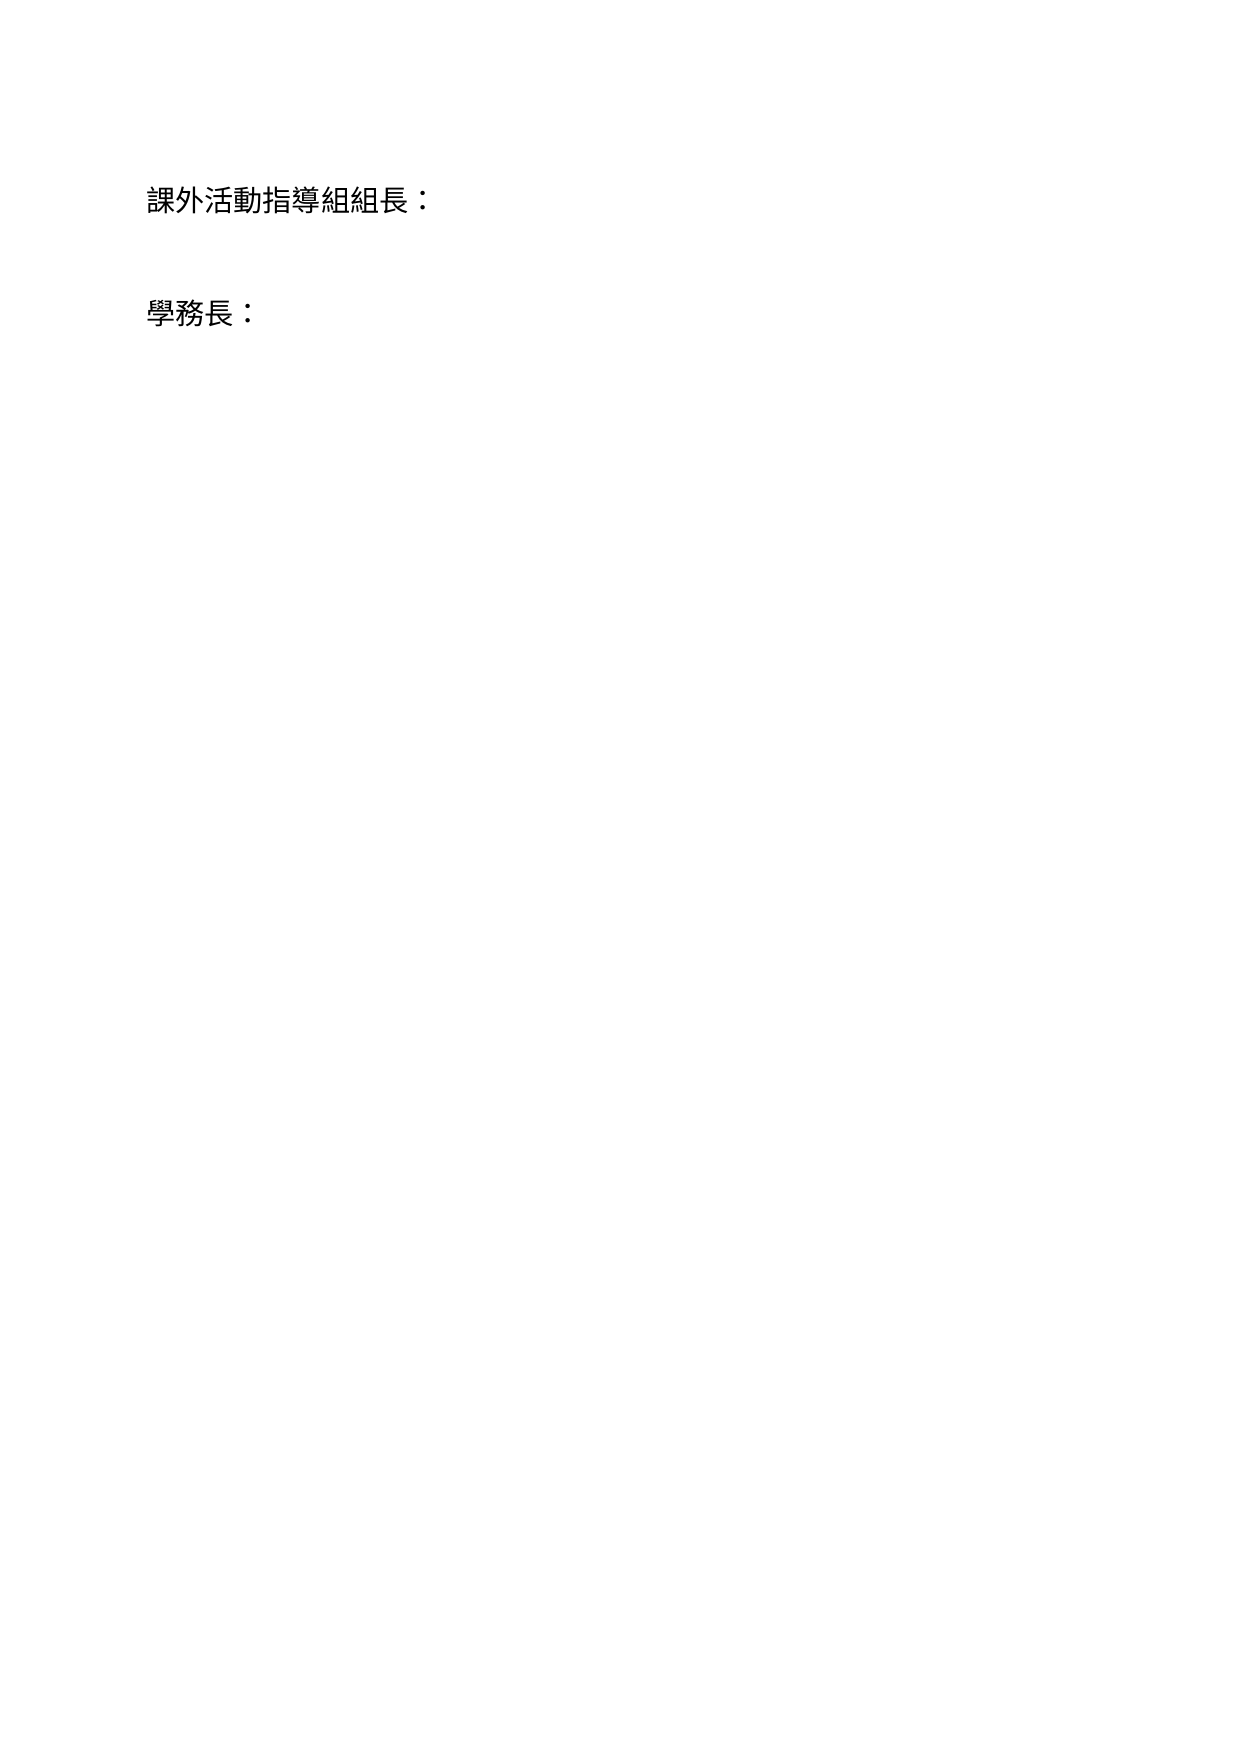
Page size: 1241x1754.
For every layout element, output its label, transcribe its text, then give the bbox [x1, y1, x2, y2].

text 課外活動指導組組長： [118, 162, 1122, 237]
text 學務長： [118, 274, 1122, 349]
